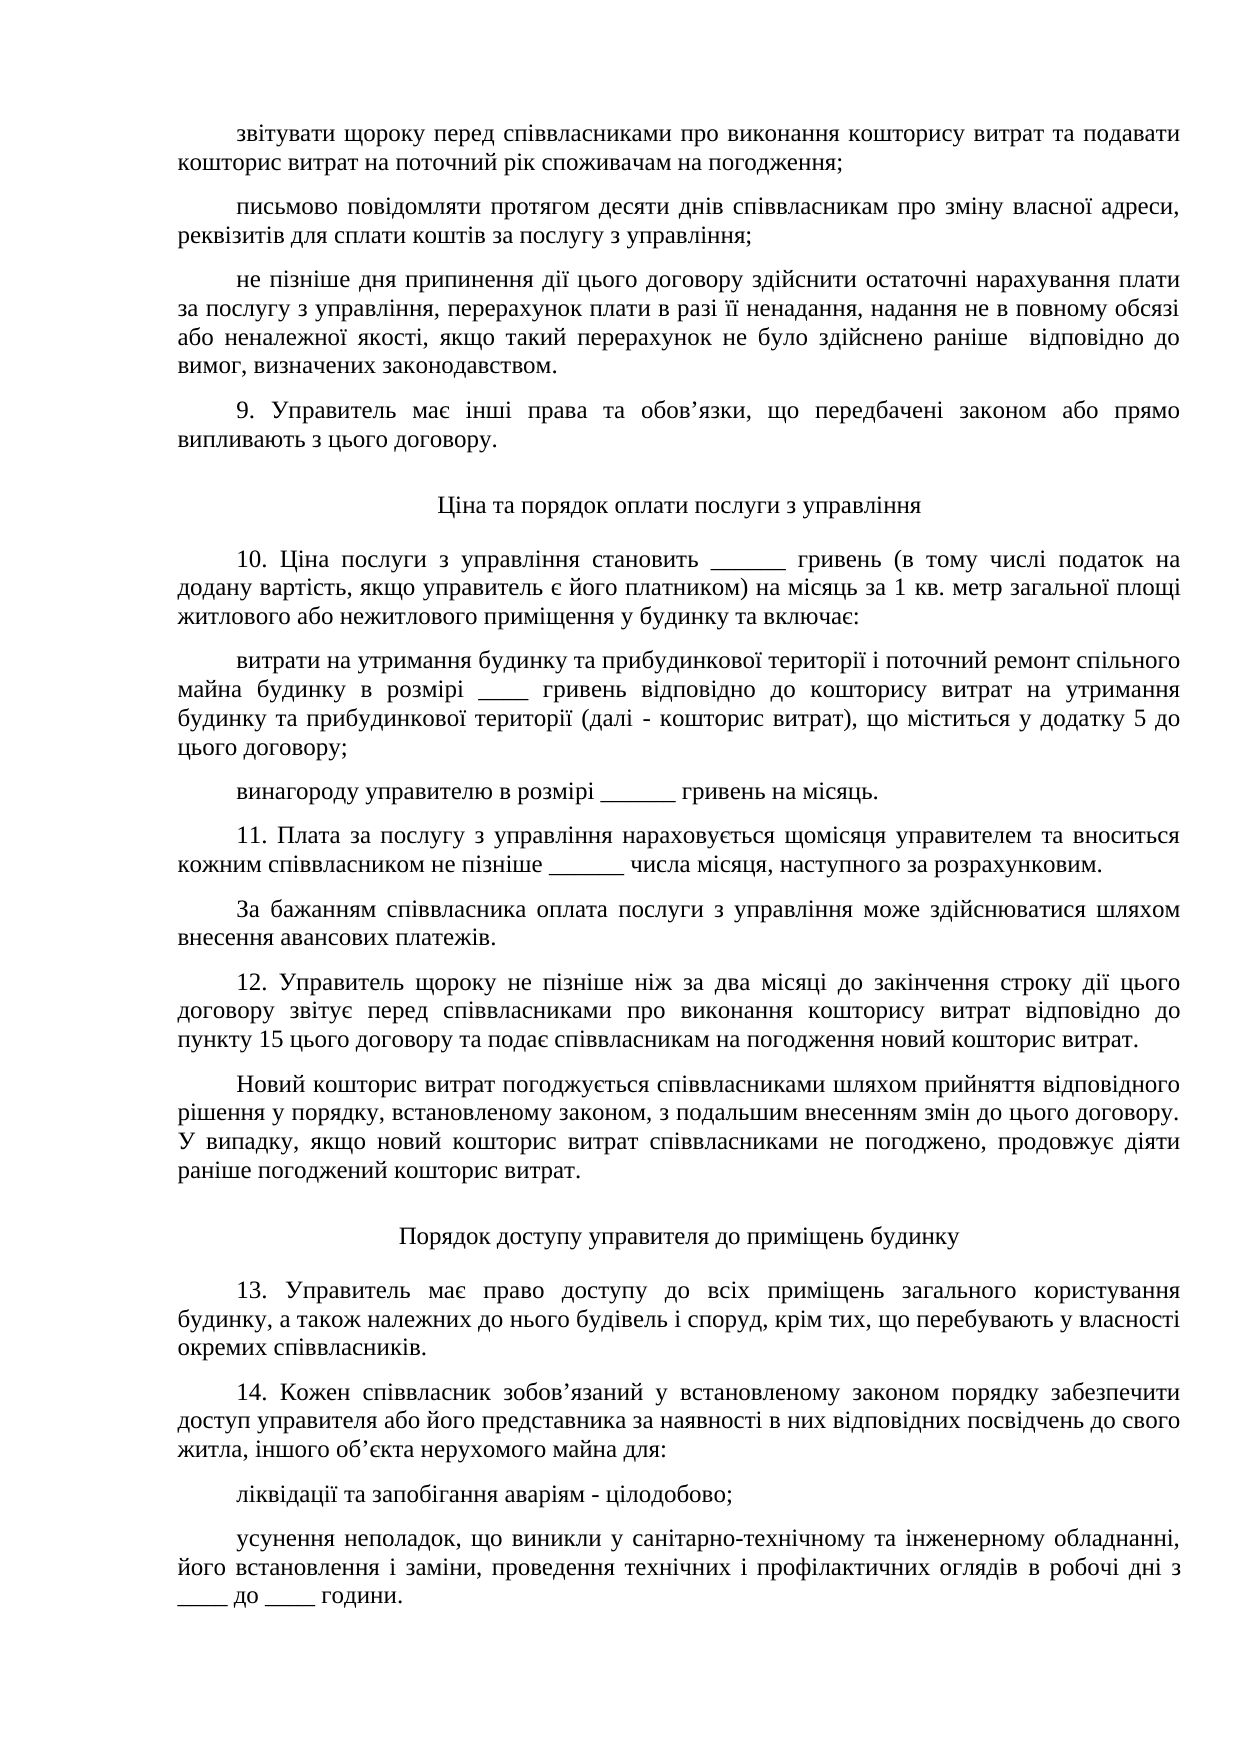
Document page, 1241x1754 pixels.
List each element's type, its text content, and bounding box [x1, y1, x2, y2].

text За бажанням співвласника оплата послуги з управління може здійснюватися шляхом внесення авансових платежів. [177, 894, 1181, 951]
text витрати на утримання будинку та прибудинкової території і поточний ремонт спільного майна будинку в розмірі ____ гривень відповідно до кошторису витрат на утримання будинку та прибудинкової території (далі - кошторис витрат), що міститься у додатку 5 до цього договору; [177, 646, 1181, 761]
text 10. Ціна послуги з управління становить ______ гривень (в тому числі податок на додану вартість, якщо управитель є його платником) на місяць за 1 кв. метр загальної площі житлового або нежитлового приміщення у будинку та включає: [177, 544, 1181, 630]
text 11. Плата за послугу з управління нараховується щомісяця управителем та вноситься кожним співвласником не пізніше ______ числа місяця, наступного за розрахунковим. [177, 821, 1181, 878]
text письмово повідомляти протягом десяти днів співвласникам про зміну власної адреси, реквізитів для сплати коштів за послугу з управління; [177, 191, 1181, 249]
text винагороду управителю в розмірі ______ гривень на місяць. [177, 776, 1181, 805]
text Порядок доступу управителя до приміщень будинку [177, 1221, 1181, 1250]
text не пізніше дня припинення дії цього договору здійснити остаточні нарахування плати за послугу з управління, перерахунок плати в разі її ненадання, надання не в повному обсязі або неналежної якості, якщо такий перерахунок не було здійснено раніше відповідно до вимог, визначених законодавством. [177, 264, 1181, 379]
text Ціна та порядок оплати послуги з управління [177, 490, 1181, 519]
text звітувати щороку перед співвласниками про виконання кошторису витрат та подавати кошторис витрат на поточний рік споживачам на погодження; [177, 118, 1181, 176]
text 13. Управитель має право доступу до всіх приміщень загального користування будинку, а також належних до нього будівель і споруд, крім тих, що перебувають у власності окремих співвласників. [177, 1275, 1181, 1361]
text Новий кошторис витрат погоджується співвласниками шляхом прийняття відповідного рішення у порядку, встановленому законом, з подальшим внесенням змін до цього договору. У випадку, якщо новий кошторис витрат співвласниками не погоджено, продовжує діяти раніше погоджений кошторис витрат. [177, 1069, 1181, 1184]
text 14. Кожен співвласник зобов’язаний у встановленому законом порядку забезпечити доступ управителя або його представника за наявності в них відповідних посвідчень до свого житла, іншого об’єкта нерухомого майна для: [177, 1377, 1181, 1463]
text усунення неполадок, що виникли у санітарно-технічному та інженерному обладнанні, його встановлення і заміни, проведення технічних і профілактичних оглядів в робочі дні з ____ до ____ години. [177, 1523, 1181, 1609]
text 9. Управитель має інші права та обов’язки, що передбачені законом або прямо випливають з цього договору. [177, 395, 1181, 452]
text 12. Управитель щороку не пізніше ніж за два місяці до закінчення строку дії цього договору звітує перед співвласниками про виконання кошторису витрат відповідно до пункту 15 цього договору та подає співвласникам на погодження новий кошторис витрат. [177, 967, 1181, 1053]
text ліквідації та запобігання аваріям - цілодобово; [177, 1479, 1181, 1507]
